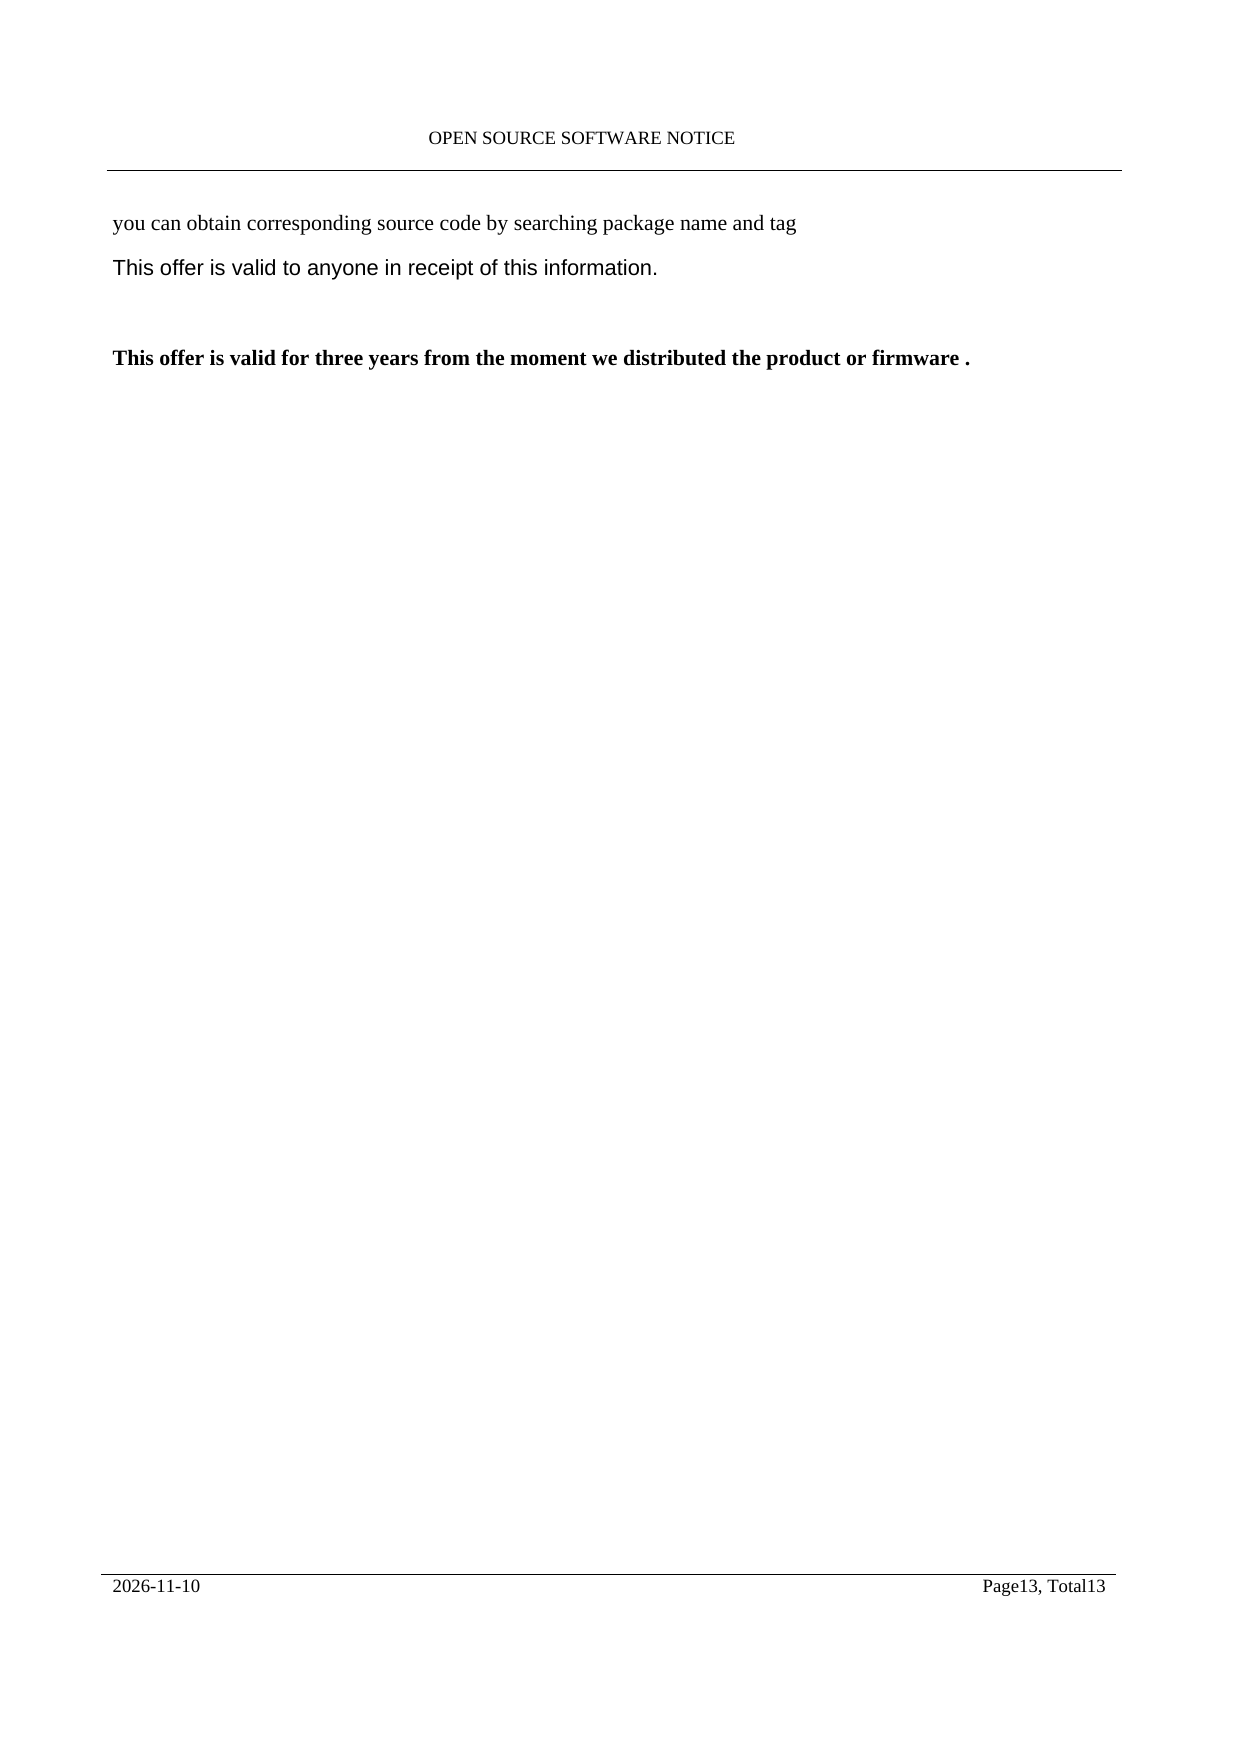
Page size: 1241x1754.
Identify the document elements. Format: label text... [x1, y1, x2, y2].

text This offer is valid to anyone in receipt of this information. [112, 251, 1128, 284]
text This offer is valid for three years from the moment we distributed the product or firmware . [112, 342, 1128, 374]
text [112, 206, 1128, 239]
